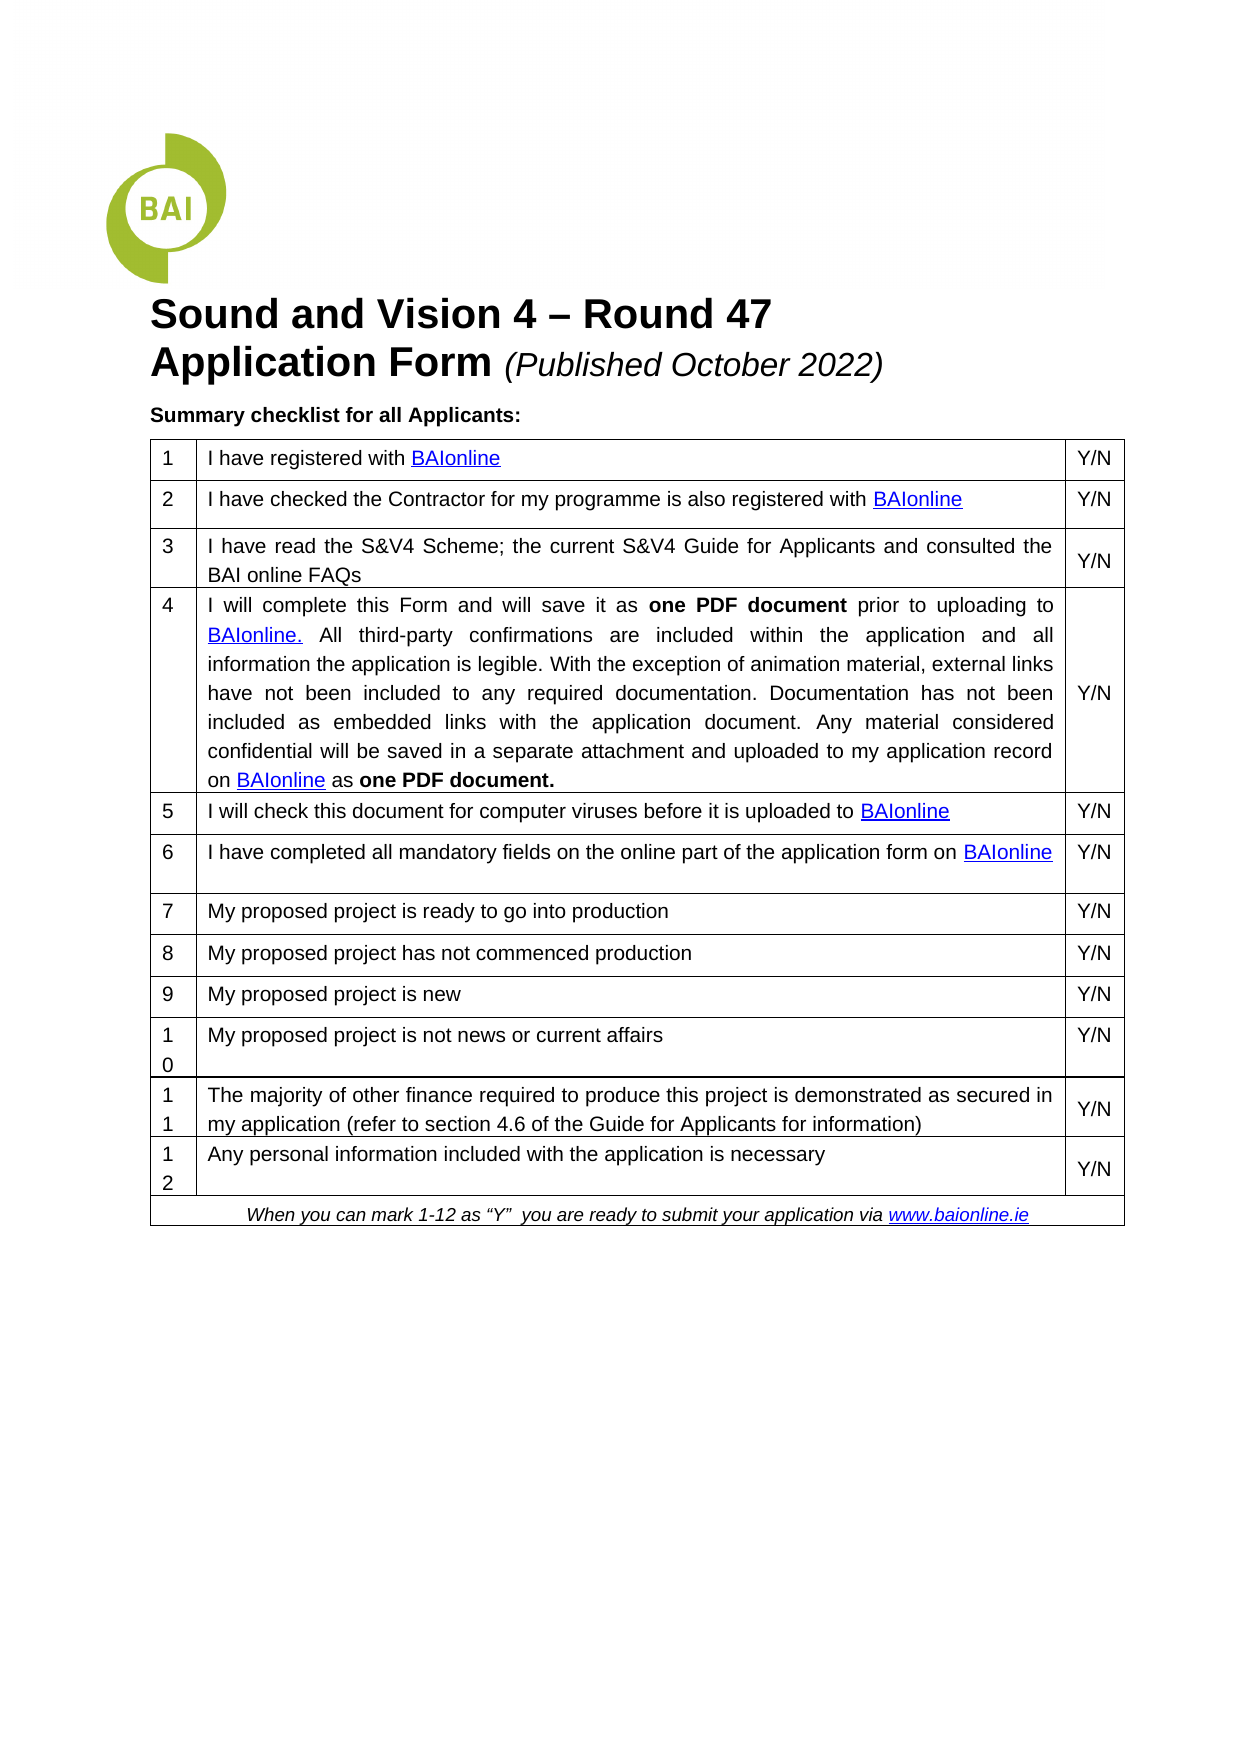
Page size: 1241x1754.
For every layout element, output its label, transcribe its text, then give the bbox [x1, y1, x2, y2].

subtitle Summary checklist for all Applicants: [150, 397, 1090, 427]
table_header I have registered with BAIonline [197, 440, 1065, 480]
table_cell I have checked the Contractor for my programme is also registered with BAIonline [197, 481, 1065, 528]
table_cell When you can mark 1-12 as “Y” you are ready to submit your application via www.baionline.ie [151, 1196, 1124, 1225]
table_cell 6 [151, 835, 196, 893]
table_cell My proposed project is new [197, 977, 1065, 1017]
table_header Y/N [1066, 440, 1124, 480]
table_cell Y/N [1066, 529, 1124, 587]
table_cell 10 [151, 1018, 196, 1076]
table_cell Y/N [1066, 588, 1124, 792]
table_header 1 [151, 440, 196, 480]
text Sound and Vision 4 – Round 47 [150, 150, 1090, 337]
table_cell Y/N [1066, 935, 1124, 976]
table_cell 5 [151, 793, 196, 834]
table_cell 8 [151, 935, 196, 976]
picture [12, 0, 1105, 289]
text Application Form (Published October 2022) [150, 337, 1090, 385]
table_cell My proposed project has not commenced production [197, 935, 1065, 976]
table_cell I will complete this Form and will save it as one PDF document prior to uploading to BAIonline. All third-party confirmations are included within the application and all information the application is legible. With the exception of animation material, external links have not been included to any required documentation. Documentation has not been included as embedded links with the application document. Any material considered confidential will be saved in a separate attachment and uploaded to my application record on BAIonline as one PDF document. [197, 588, 1065, 792]
table_cell I have completed all mandatory fields on the online part of the application form on BAIonline [197, 835, 1065, 893]
table_cell My proposed project is ready to go into production [197, 894, 1065, 934]
table_cell Y/N [1066, 1018, 1124, 1076]
table_cell Y/N [1066, 793, 1124, 834]
table_cell Y/N [1066, 835, 1124, 893]
table_cell Y/N [1066, 894, 1124, 934]
table_cell Y/N [1066, 481, 1124, 528]
table_cell 11 [151, 1078, 196, 1136]
table_cell Any personal information included with the application is necessary [197, 1137, 1065, 1195]
table_cell I will check this document for computer viruses before it is uploaded to BAIonline [197, 793, 1065, 834]
table_cell 12 [151, 1137, 196, 1195]
table_cell My proposed project is not news or current affairs [197, 1018, 1065, 1076]
table_cell 4 [151, 588, 196, 792]
table_cell 7 [151, 894, 196, 934]
table_cell 3 [151, 529, 196, 587]
table_cell The majority of other finance required to produce this project is demonstrated as secured in my application (refer to section 4.6 of the Guide for Applicants for information) [197, 1078, 1065, 1136]
table_cell Y/N [1066, 1137, 1124, 1195]
table_cell 2 [151, 481, 196, 528]
table_cell Y/N [1066, 977, 1124, 1017]
table_cell 9 [151, 977, 196, 1017]
table_cell I have read the S&V4 Scheme; the current S&V4 Guide for Applicants and consulted the BAI online FAQs [197, 529, 1065, 587]
table_cell Y/N [1066, 1078, 1124, 1136]
